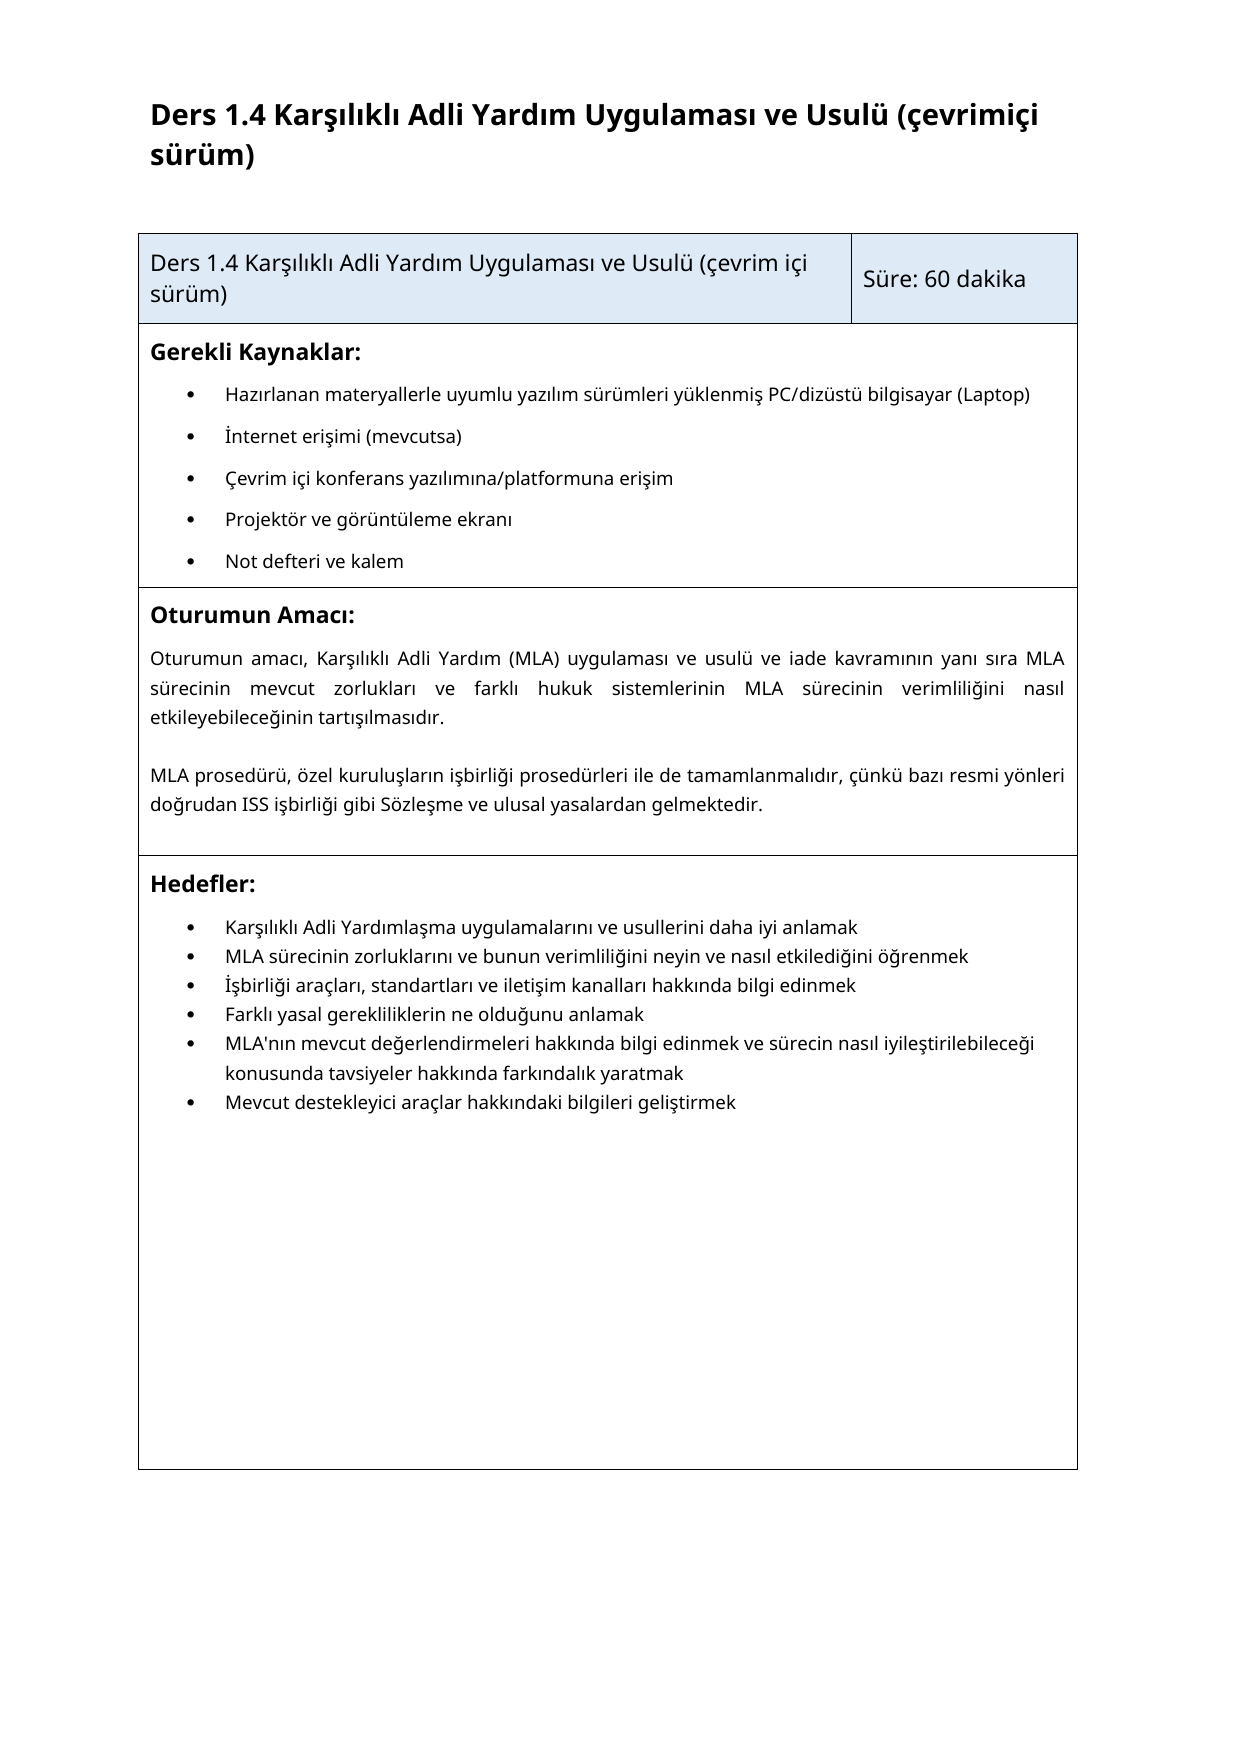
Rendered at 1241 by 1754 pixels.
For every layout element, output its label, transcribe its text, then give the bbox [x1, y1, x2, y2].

table_cell Hedefler: Karşılıklı Adli Yardımlaşma uygulamalarını ve usullerini daha iyi anlamak MLA sürecinin zorluklarını ve bunun verimliliğini neyin ve nasıl etkilediğini öğrenmek İşbirliği araçları, standartları ve iletişim kanalları hakkında bilgi edinmek Farklı yasal gerekliliklerin ne olduğunu anlamak MLA'nın mevcut değerlendirmeleri hakkında bilgi edinmek ve sürecin nasıl iyileştirilebileceği konusunda tavsiyeler hakkında farkındalık yaratmak Mevcut destekleyici araçlar hakkındaki bilgileri geliştirmek [139, 856, 1077, 1469]
text Ders 1.4 Karşılıklı Adli Yardım Uygulaması ve Usulü (çevrimiçi sürüm) [150, 94, 1090, 173]
table_header Süre: 60 dakika [852, 234, 1077, 323]
table_cell Gerekli Kaynaklar: Hazırlanan materyallerle uyumlu yazılım sürümleri yüklenmiş PC/dizüstü bilgisayar (Laptop) İnternet erişimi (mevcutsa) Çevrim içi konferans yazılımına/platformuna erişim Projektör ve görüntüleme ekranı Not defteri ve kalem [139, 324, 1077, 587]
table_cell Oturumun Amacı: Oturumun amacı, Karşılıklı Adli Yardım (MLA) uygulaması ve usulü ve iade kavramının yanı sıra MLA sürecinin mevcut zorlukları ve farklı hukuk sistemlerinin MLA sürecinin verimliliğini nasıl etkileyebileceğinin tartışılmasıdır. MLA prosedürü, özel kuruluşların işbirliği prosedürleri ile de tamamlanmalıdır, çünkü bazı resmi yönleri doğrudan ISS işbirliği gibi Sözleşme ve ulusal yasalardan gelmektedir. [139, 588, 1077, 855]
table_header Ders 1.4 Karşılıklı Adli Yardım Uygulaması ve Usulü (çevrim içi sürüm) [139, 234, 851, 323]
